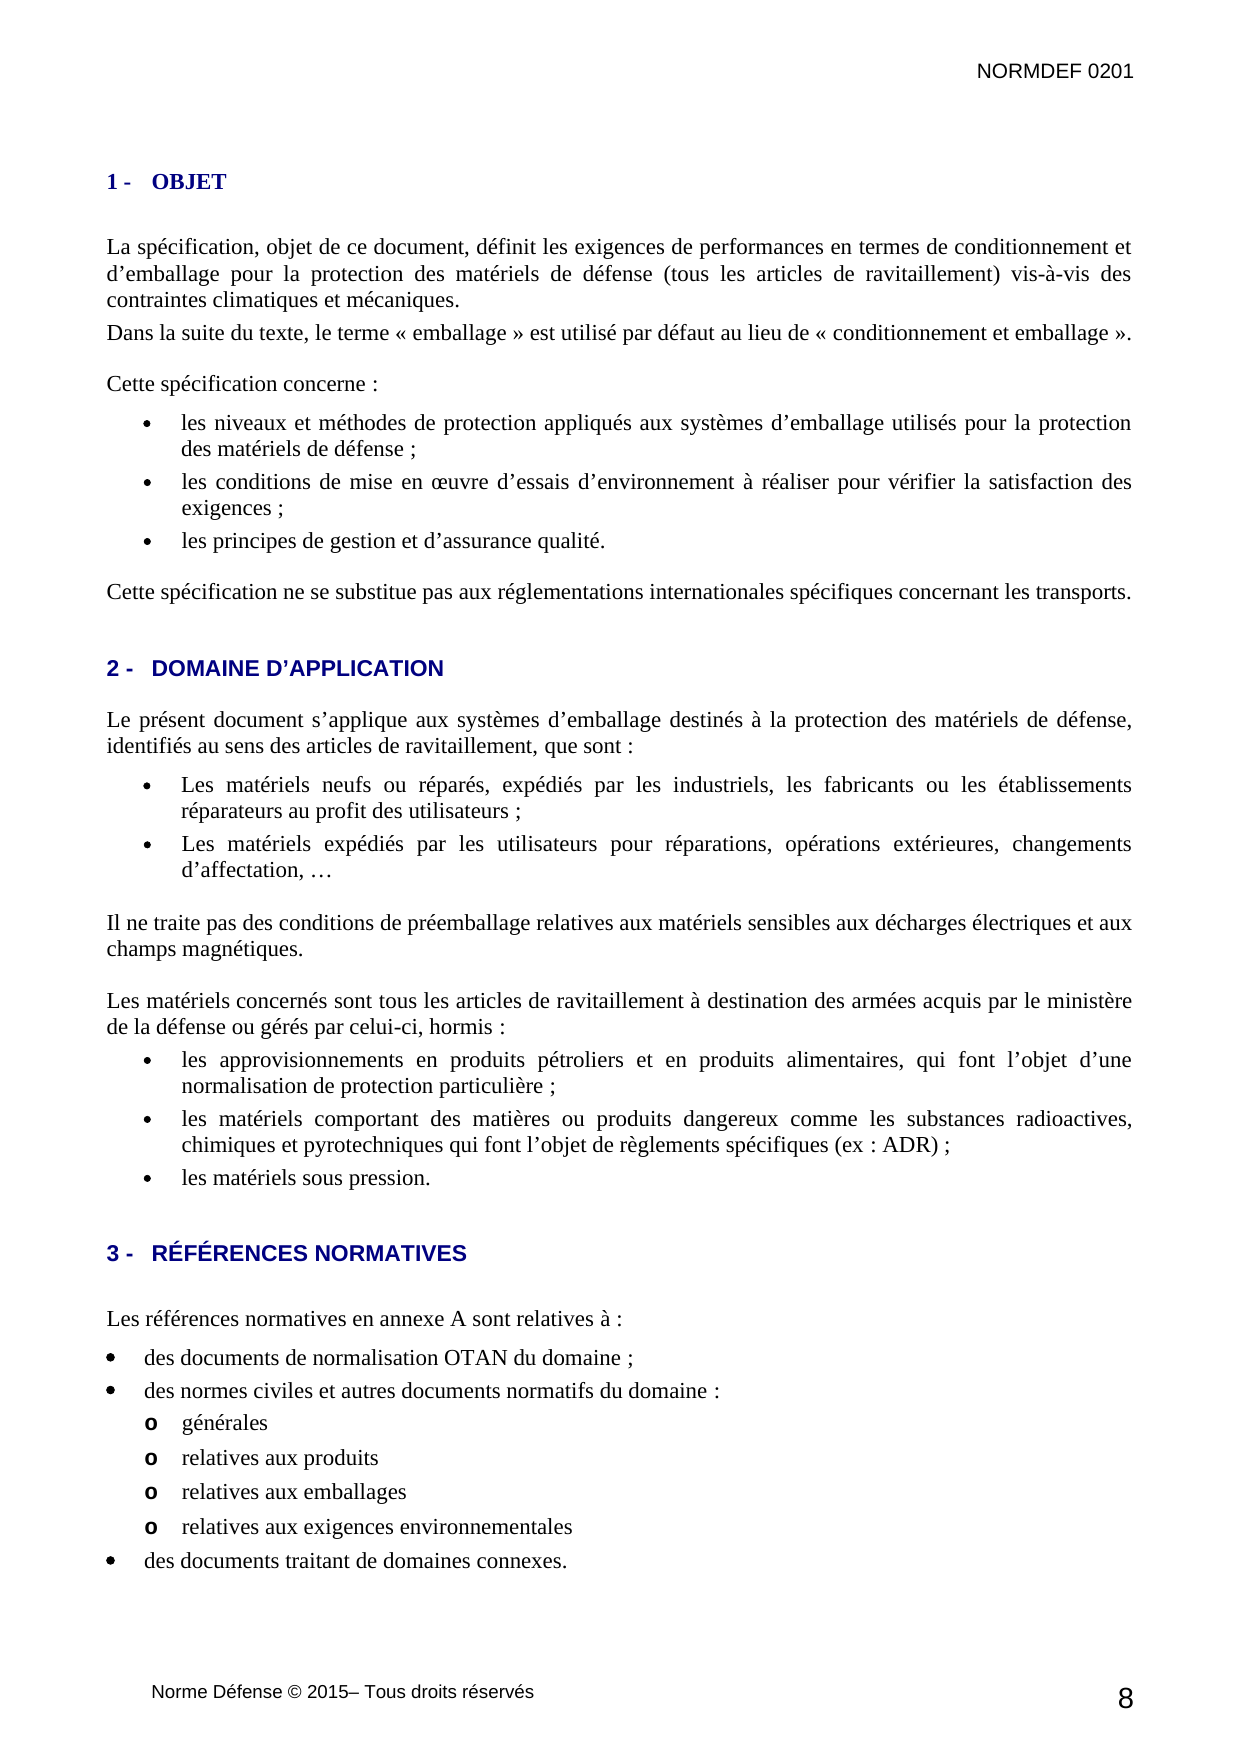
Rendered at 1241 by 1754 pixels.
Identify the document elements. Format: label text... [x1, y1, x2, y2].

list relatives aux emballages [144, 1478, 1134, 1506]
subtitle Références normatives [106, 1240, 1134, 1266]
text Le présent document s’applique aux systèmes d’emballage destinés à la protection des matériels de défense, identifiés au sens des articles de ravitaillement, que sont : [106, 706, 1134, 758]
text les matériels comportant des matières ou produits dangereux comme les substances radioactives, chimiques et pyrotechniques qui font l’objet de règlements spécifiques (ex : ADR) ; [144, 1105, 1134, 1157]
text les approvisionnements en produits pétroliers et en produits alimentaires, qui font l’objet d’une normalisation de protection particulière ; [144, 1046, 1134, 1098]
list Dans la suite du texte, le terme « emballage » est utilisé par défaut au lieu de « conditionnement et emballage ». [106, 319, 1134, 345]
subtitle Objet [106, 168, 1134, 194]
text Les matériels concernés sont tous les articles de ravitaillement à destination des armées acquis par le ministère de la défense ou gérés par celui-ci, hormis : [106, 987, 1134, 1039]
text les matériels sous pression. [144, 1164, 1134, 1190]
list La spécification, objet de ce document, définit les exigences de performances en termes de conditionnement et d’emballage pour la protection des matériels de défense (tous les articles de ravitaillement) vis-à-vis des contraintes climatiques et mécaniques. [106, 233, 1134, 312]
list relatives aux produits [144, 1444, 1134, 1472]
list des normes civiles et autres documents normatifs du domaine : [106, 1377, 1134, 1403]
text les niveaux et méthodes de protection appliqués aux systèmes d’emballage utilisés pour la protection des matériels de défense ; [143, 409, 1134, 462]
text Cette spécification concerne : [106, 370, 1134, 396]
list relatives aux exigences environnementales [144, 1513, 1134, 1541]
text Il ne traite pas des conditions de préemballage relatives aux matériels sensibles aux décharges électriques et aux champs magnétiques. [106, 909, 1134, 962]
subtitle Domaine d’application [106, 654, 1134, 681]
text les conditions de mise en œuvre d’essais d’environnement à réaliser pour vérifier la satisfaction des exigences ; [144, 468, 1134, 521]
list générales [144, 1409, 1134, 1437]
list des documents traitant de domaines connexes. [106, 1547, 1134, 1573]
list des documents de normalisation OTAN du domaine ; [106, 1344, 1134, 1370]
text Les matériels neufs ou réparés, expédiés par les industriels, les fabricants ou les établissements réparateurs au profit des utilisateurs ; [143, 771, 1134, 824]
text les principes de gestion et d’assurance qualité. [144, 527, 1134, 553]
text Les références normatives en annexe A sont relatives à : [106, 1305, 1134, 1332]
text Cette spécification ne se substitue pas aux réglementations internationales spécifiques concernant les transports. [106, 578, 1134, 604]
text Les matériels expédiés par les utilisateurs pour réparations, opérations extérieures, changements d’affectation, … [144, 830, 1134, 883]
